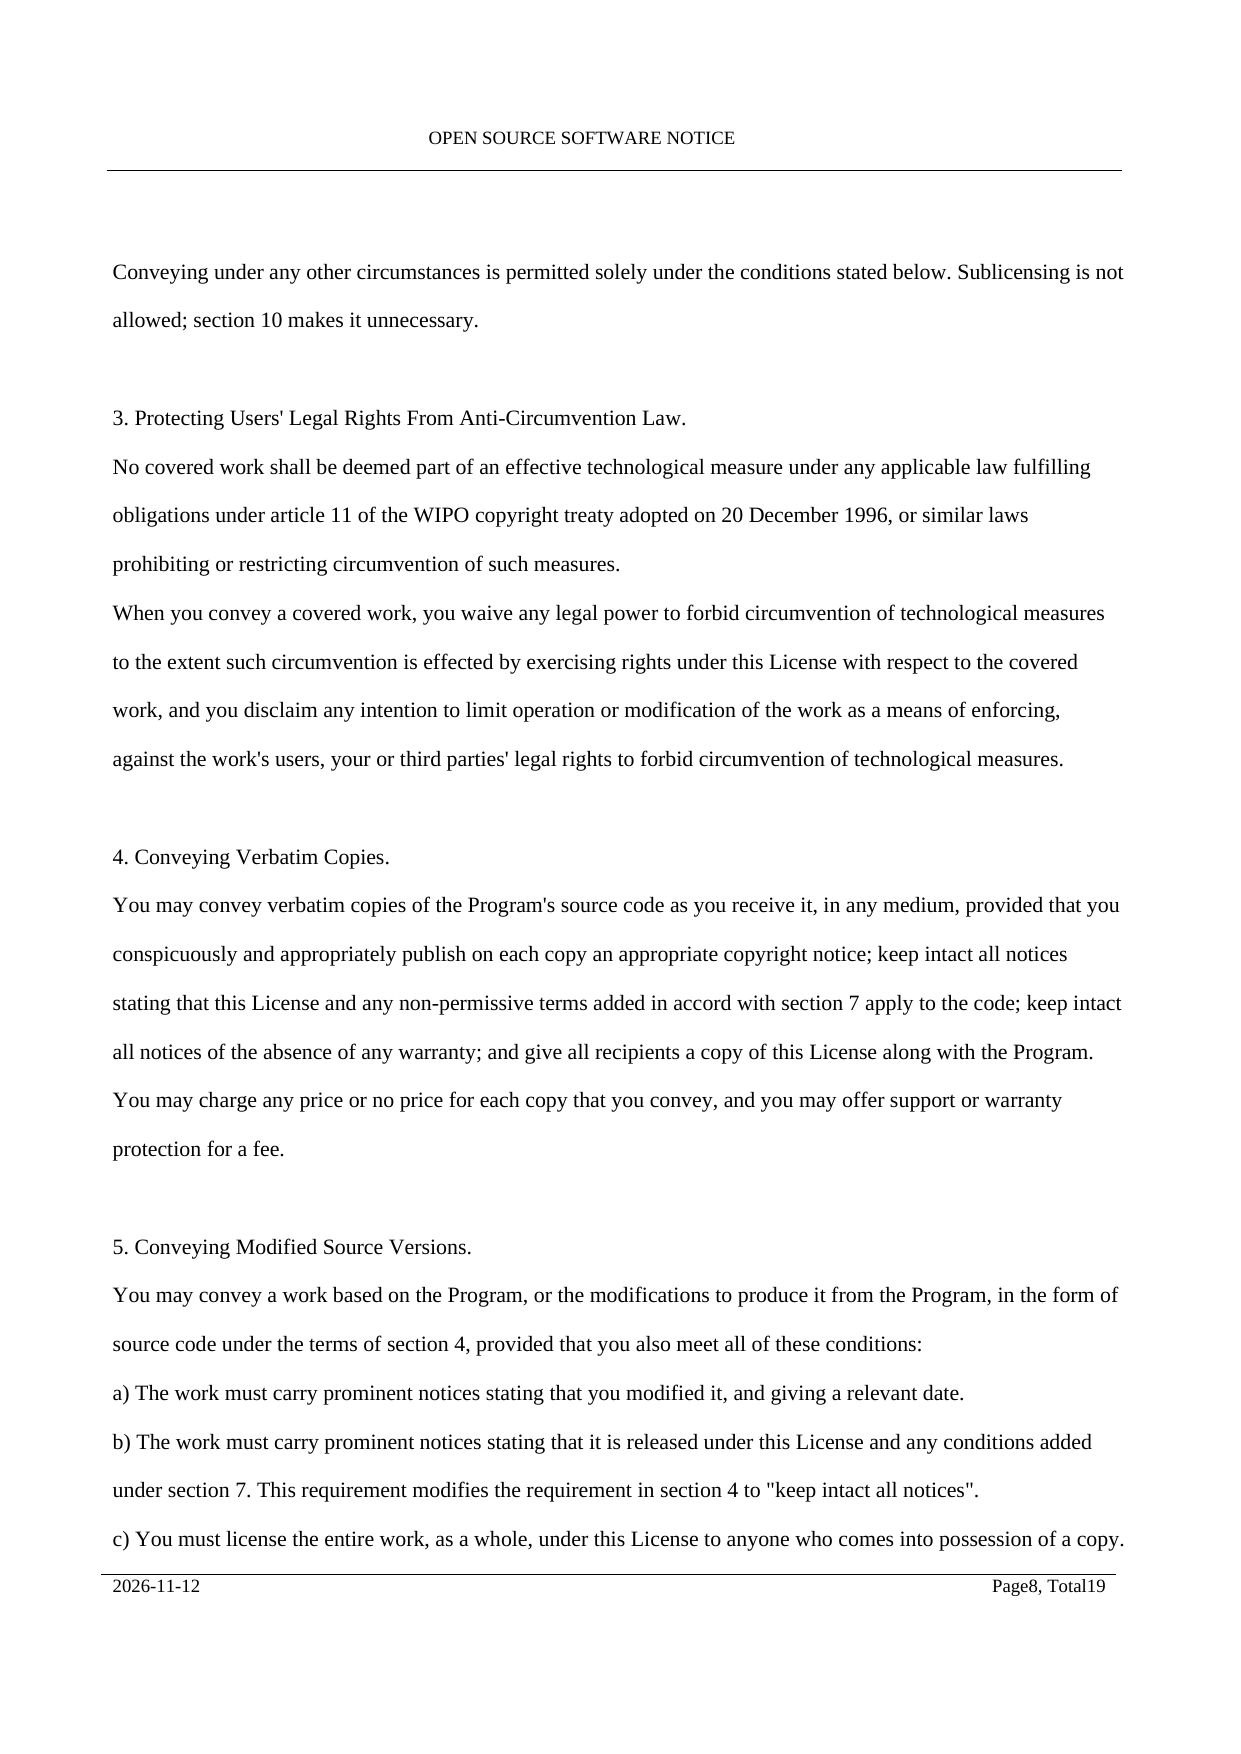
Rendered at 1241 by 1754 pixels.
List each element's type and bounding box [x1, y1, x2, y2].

text [112, 206, 1128, 1555]
